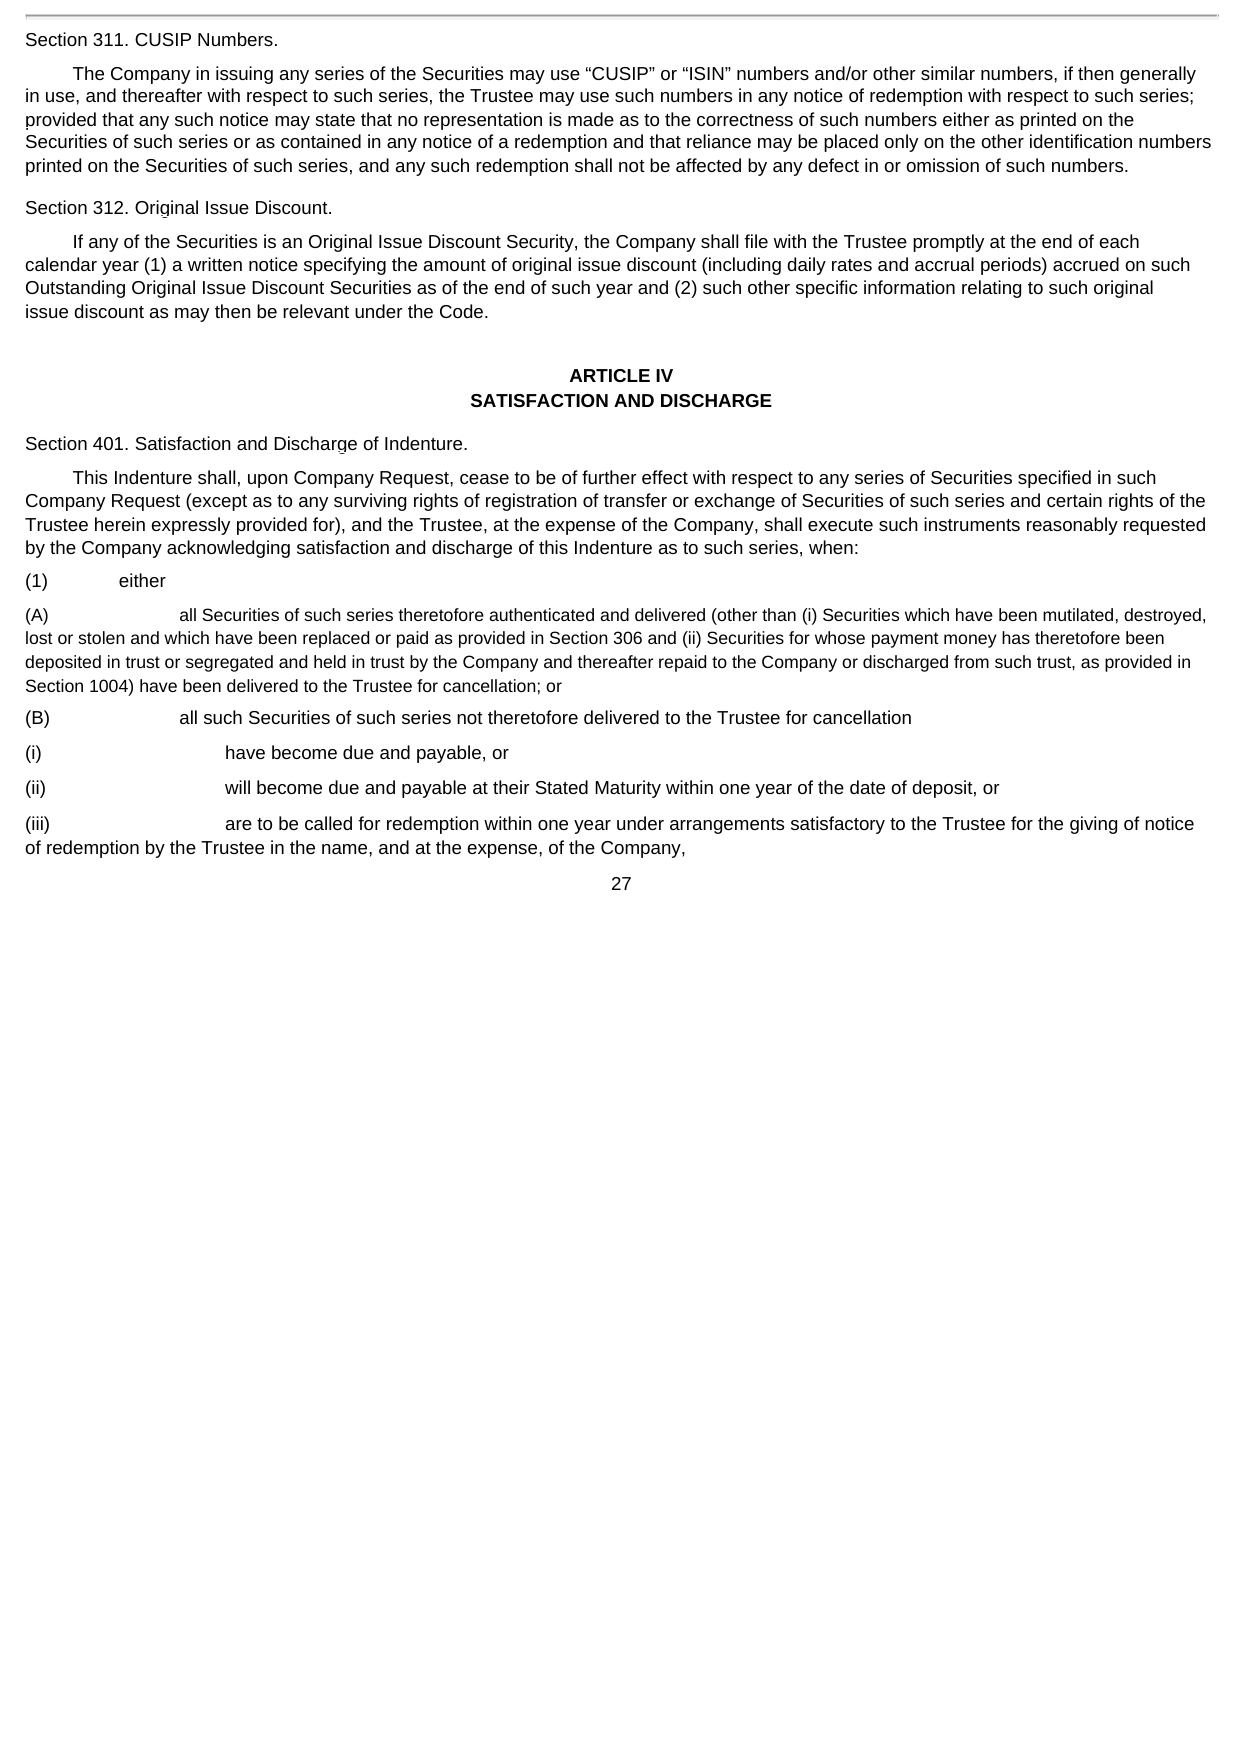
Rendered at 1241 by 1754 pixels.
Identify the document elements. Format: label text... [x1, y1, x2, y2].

text Section 401. Satisfaction and Discharge of Indenture. [25, 433, 1215, 455]
list will become due and payable at their Stated Maturity within one year of the date of deposit, or [25, 777, 1215, 799]
text ARTICLE IV [25, 365, 1217, 387]
list all such Securities of such series not theretofore delivered to the Trustee for cancellation [25, 707, 1215, 728]
text If any of the Securities is an Original Issue Discount Security, the Company shall file with the Trustee promptly at the end of each calendar year (1) a written notice specifying the amount of original issue discount (including daily rates and accrual periods) accrued on such Outstanding Original Issue Discount Securities as of the end of such year and (2) such other specific information relating to such original issue discount as may then be relevant under the Code. [25, 231, 1194, 322]
text The Company in issuing any series of the Securities may use “CUSIP” or “ISIN” numbers and/or other similar numbers, if then generally in use, and thereafter with respect to such series, the Trustee may use such numbers in any notice of redemption with respect to such series; provided that any such notice may state that no representation is made as to the correctness of such numbers either as printed on the Securities of such series or as contained in any notice of a redemption and that reliance may be placed only on the other identification numbers printed on the Securities of such series, and any such redemption shall not be affected by any defect in or omission of such numbers. [25, 62, 1213, 176]
text Section 312. Original Issue Discount. [25, 197, 1215, 218]
list are to be called for redemption within one year under arrangements satisfactory to the Trustee for the giving of notice of redemption by the Trustee in the name, and at the expense, of the Company, [25, 812, 1215, 859]
text This Indenture shall, upon Company Request, cease to be of further effect with respect to any series of Securities specified in such Company Request (except as to any surviving rights of registration of transfer or exchange of Securities of such series and certain rights of the Trustee herein expressly provided for), and the Trustee, at the expense of the Company, shall execute such instruments reasonably requested by the Company acknowledging satisfaction and discharge of this Indenture as to such series, when: [25, 467, 1211, 558]
text 27 [25, 873, 1217, 894]
picture [23, 14, 1220, 21]
list either [25, 569, 1215, 591]
list all Securities of such series theretofore authenticated and delivered (other than (i) Securities which have been mutilated, destroyed, lost or stolen and which have been replaced or paid as provided in Section 306 and (ii) Securities for whose payment money has theretofore been deposited in trust or segregated and held in trust by the Company and thereafter repaid to the Company or discharged from such trust, as provided in Section 1004) have been delivered to the Trustee for cancellation; or [25, 604, 1215, 696]
text Section 311. CUSIP Numbers. [25, 28, 1215, 50]
text SATISFACTION AND DISCHARGE [25, 389, 1217, 411]
list have become due and payable, or [25, 742, 1215, 764]
